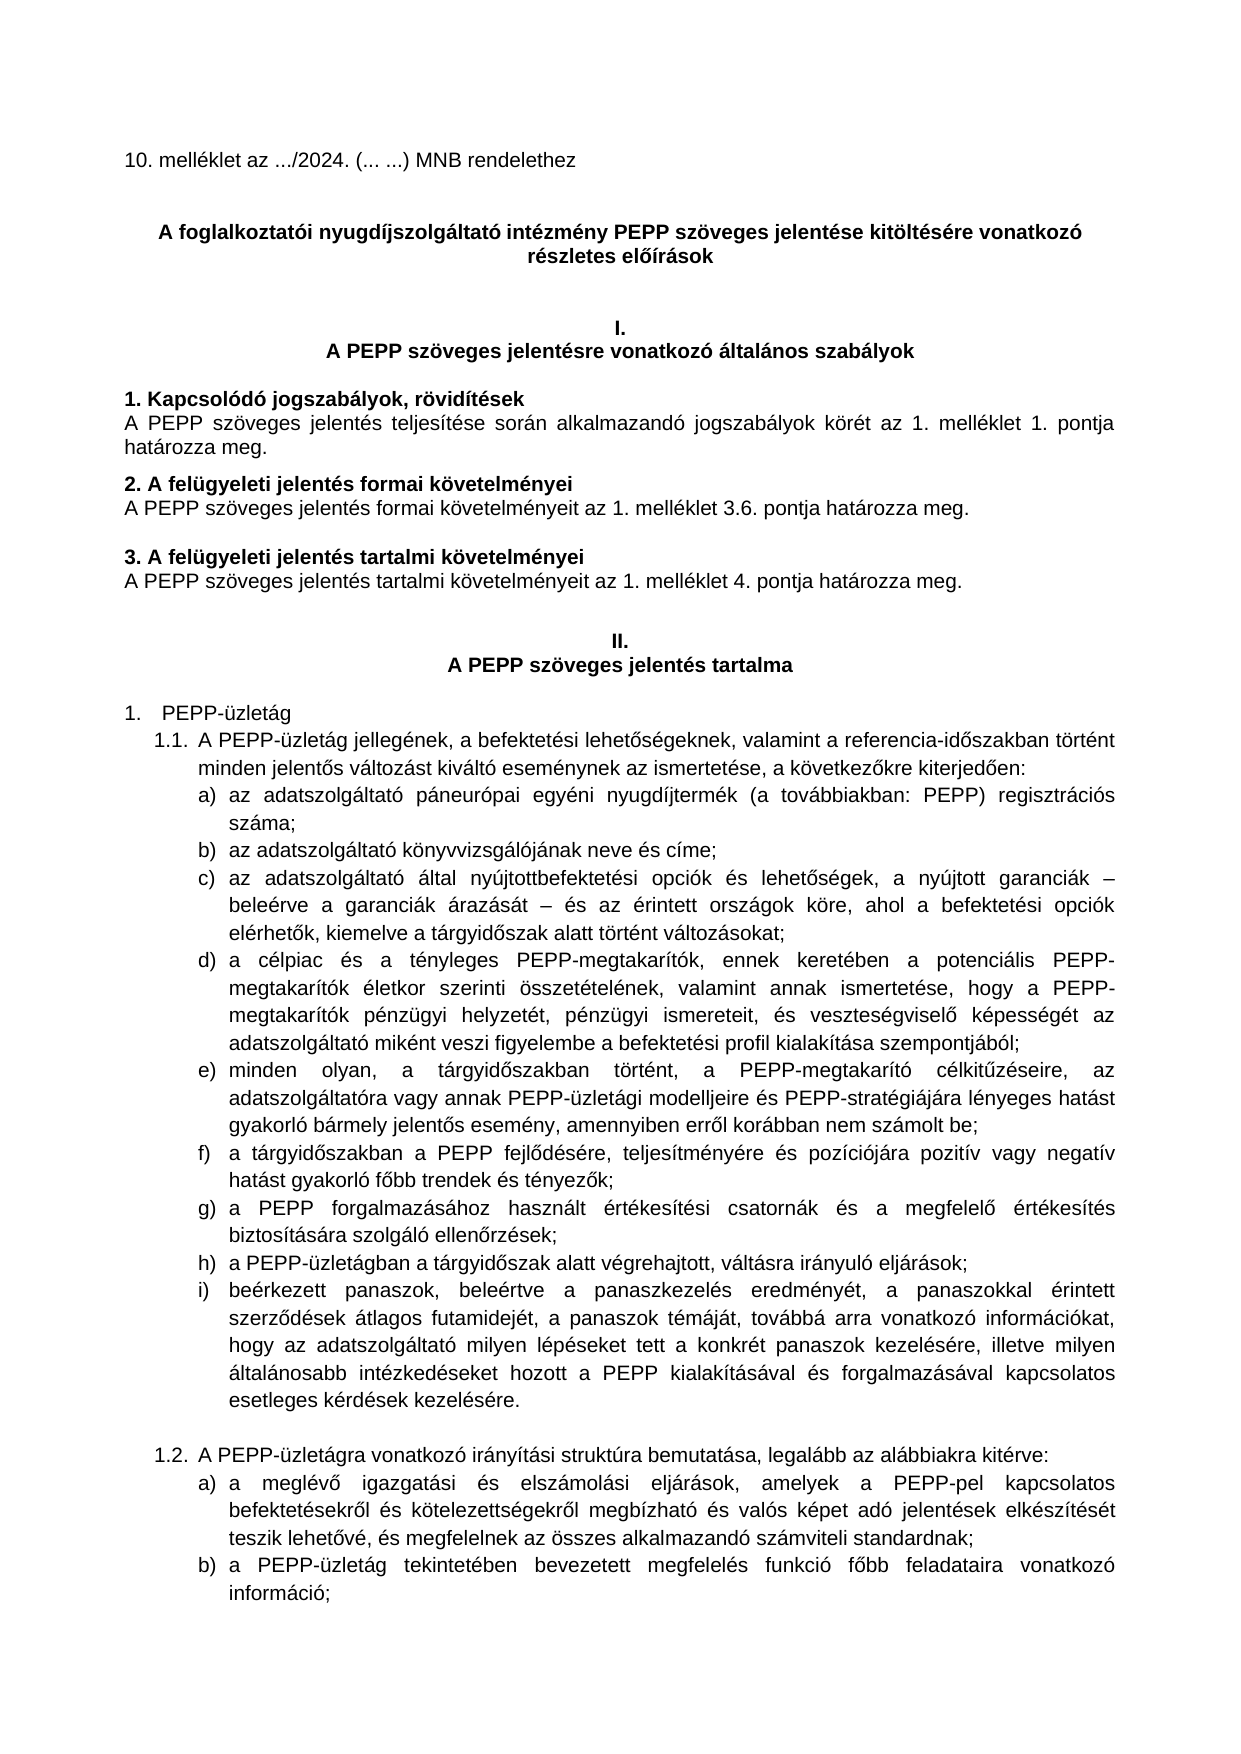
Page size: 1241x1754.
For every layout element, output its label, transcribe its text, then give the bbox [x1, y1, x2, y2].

list a meglévő igazgatási és elszámolási eljárások, amelyek a PEPP-pel kapcsolatos befektetésekről és kötelezettségekről megbízható és valós képet adó jelentések elkészítését teszik lehetővé, és megfelelnek az összes alkalmazandó számviteli standardnak; [198, 1471, 1116, 1550]
list minden olyan, a tárgyidőszakban történt, a PEPP-megtakarító célkitűzéseire, az adatszolgáltatóra vagy annak PEPP-üzletági modelljeire és PEPP-stratégiájára lényeges hatást gyakorló bármely jelentős esemény, amennyiben erről korábban nem számolt be; [198, 1058, 1116, 1137]
list a célpiac és a tényleges PEPP-megtakarítók, ennek keretében a potenciális PEPP-megtakarítók életkor szerinti összetételének, valamint annak ismertetése, hogy a PEPP-megtakarítók pénzügyi helyzetét, pénzügyi ismereteit, és veszteségviselő képességét az adatszolgáltató miként veszi figyelembe a befektetési profil kialakítása szempontjából; [198, 948, 1116, 1055]
text I. [124, 315, 1116, 339]
list az adatszolgáltató által nyújtottbefektetési opciók és lehetőségek, a nyújtott garanciák – beleérve a garanciák árazását – és az érintett országok köre, ahol a befektetési opciók elérhetők, kiemelve a tárgyidőszak alatt történt változásokat; [198, 866, 1116, 945]
list PEPP-üzletág [124, 701, 1116, 725]
list az adatszolgáltató páneurópai egyéni nyugdíjtermék (a továbbiakban: PEPP) regisztrációs száma; [198, 783, 1116, 835]
list a PEPP-üzletágban a tárgyidőszak alatt végrehajtott, váltásra irányuló eljárások; [198, 1251, 1116, 1275]
text A PEPP szöveges jelentés formai követelményeit az 1. melléklet 3.6. pontja határozza meg. [124, 496, 1116, 519]
text A PEPP szöveges jelentés teljesítése során alkalmazandó jogszabályok körét az 1. melléklet 1. pontja határozza meg. [124, 411, 1116, 459]
text II. [124, 629, 1116, 653]
list A PEPP-üzletág jellegének, a befektetési lehetőségeknek, valamint a referencia-időszakban történt minden jelentős változást kiváltó eseménynek az ismertetése, a következőkre kiterjedően: [154, 728, 1116, 780]
text A PEPP szöveges jelentésre vonatkozó általános szabályok [124, 339, 1116, 363]
list a PEPP forgalmazásához használt értékesítési csatornák és a megfelelő értékesítés biztosítására szolgáló ellenőrzések; [198, 1196, 1116, 1247]
text A PEPP szöveges jelentés tartalmi követelményeit az 1. melléklet 4. pontja határozza meg. [124, 568, 1116, 592]
text A foglalkoztatói nyugdíjszolgáltató intézmény PEPP szöveges jelentése kitöltésére vonatkozó részletes előírások [124, 219, 1116, 267]
text 2. A felügyeleti jelentés formai követelményei [124, 472, 1116, 496]
list a PEPP-üzletág tekintetében bevezetett megfelelés funkció főbb feladataira vonatkozó információ; [198, 1553, 1116, 1605]
list A PEPP-üzletágra vonatkozó irányítási struktúra bemutatása, legalább az alábbiakra kitérve: [154, 1443, 1116, 1467]
text 10. melléklet az .../2024. (... ...) MNB rendelethez [124, 148, 1116, 172]
list az adatszolgáltató könyvvizsgálójának neve és címe; [198, 838, 1116, 862]
list a tárgyidőszakban a PEPP fejlődésére, teljesítményére és pozíciójára pozitív vagy negatív hatást gyakorló főbb trendek és tényezők; [198, 1141, 1116, 1192]
text 3. A felügyeleti jelentés tartalmi követelményei [124, 544, 1116, 568]
text A PEPP szöveges jelentés tartalma [124, 653, 1116, 677]
list beérkezett panaszok, beleértve a panaszkezelés eredményét, a panaszokkal érintett szerződések átlagos futamidejét, a panaszok témáját, továbbá arra vonatkozó információkat, hogy az adatszolgáltató milyen lépéseket tett a konkrét panaszok kezelésére, illetve milyen általánosabb intézkedéseket hozott a PEPP kialakításával és forgalmazásával kapcsolatos esetleges kérdések kezelésére. [198, 1278, 1116, 1412]
text 1. Kapcsolódó jogszabályok, rövidítések [124, 387, 1116, 411]
